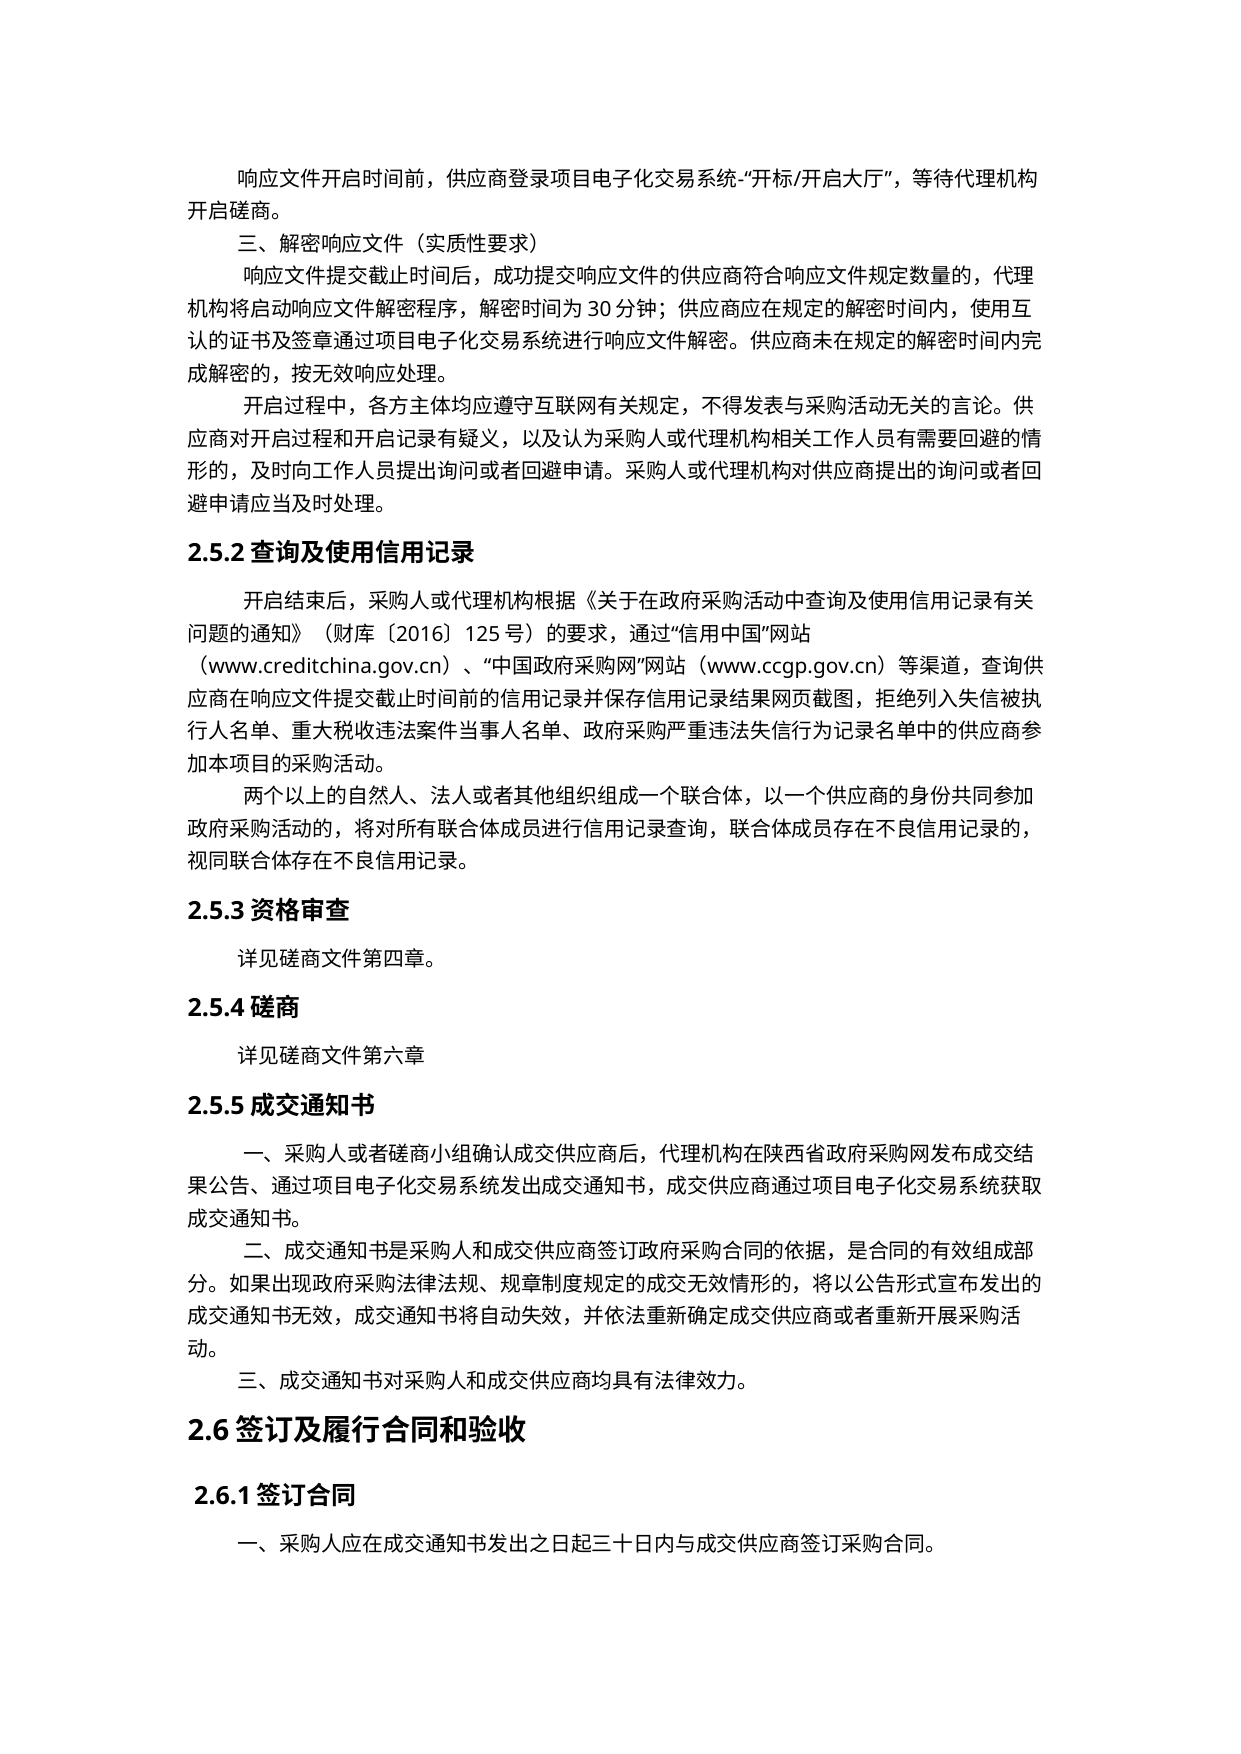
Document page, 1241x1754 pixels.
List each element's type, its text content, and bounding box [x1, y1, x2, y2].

text 两个以上的自然人、法人或者其他组织组成一个联合体，以一个供应商的身份共同参加政府采购活动的，将对所有联合体成员进行信用记录查询，联合体成员存在不良信用记录的，视同联合体存在不良信用记录。 [187, 779, 1053, 877]
text 详见磋商文件第四章。 [187, 942, 1053, 974]
text 开启结束后，采购人或代理机构根据《关于在政府采购活动中查询及使用信用记录有关问题的通知》（财库〔2016〕125号）的要求，通过“信用中国”网站（www.creditchina.gov.cn）、“中国政府采购网”网站（www.ccgp.gov.cn）等渠道，查询供应商在响应文件提交截止时间前的信用记录并保存信用记录结果网页截图，拒绝列入失信被执行人名单、重大税收违法案件当事人名单、政府采购严重违法失信行为记录名单中的供应商参加本项目的采购活动。 [187, 584, 1053, 779]
text 2.6签订及履行合同和验收 [187, 1397, 1053, 1462]
text 三、成交通知书对采购人和成交供应商均具有法律效力。 [187, 1364, 1053, 1397]
text 2.5.2查询及使用信用记录 [187, 519, 1053, 584]
text 2.6.1签订合同 [187, 1462, 1053, 1527]
text 二、成交通知书是采购人和成交供应商签订政府采购合同的依据，是合同的有效组成部分。如果出现政府采购法律法规、规章制度规定的成交无效情形的，将以公告形式宣布发出的成交通知书无效，成交通知书将自动失效，并依法重新确定成交供应商或者重新开展采购活动。 [187, 1234, 1053, 1364]
text 2.5.3资格审查 [187, 877, 1053, 942]
text 2.5.4磋商 [187, 974, 1053, 1039]
text 2.5.5成交通知书 [187, 1072, 1053, 1137]
text 响应文件提交截止时间后，成功提交响应文件的供应商符合响应文件规定数量的，代理机构将启动响应文件解密程序，解密时间为30分钟；供应商应在规定的解密时间内，使用互认的证书及签章通过项目电子化交易系统进行响应文件解密。供应商未在规定的解密时间内完成解密的，按无效响应处理。 [187, 259, 1053, 389]
text 详见磋商文件第六章 [187, 1039, 1053, 1072]
text 开启过程中，各方主体均应遵守互联网有关规定，不得发表与采购活动无关的言论。供应商对开启过程和开启记录有疑义，以及认为采购人或代理机构相关工作人员有需要回避的情形的，及时向工作人员提出询问或者回避申请。采购人或代理机构对供应商提出的询问或者回避申请应当及时处理。 [187, 389, 1053, 519]
text 响应文件开启时间前，供应商登录项目电子化交易系统-“开标/开启大厅”，等待代理机构开启磋商。 [187, 162, 1053, 227]
text 三、解密响应文件（实质性要求） [187, 227, 1053, 259]
text 一、采购人应在成交通知书发出之日起三十日内与成交供应商签订采购合同。 [187, 1527, 1053, 1559]
text 一、采购人或者磋商小组确认成交供应商后，代理机构在陕西省政府采购网发布成交结果公告、通过项目电子化交易系统发出成交通知书，成交供应商通过项目电子化交易系统获取成交通知书。 [187, 1137, 1053, 1234]
